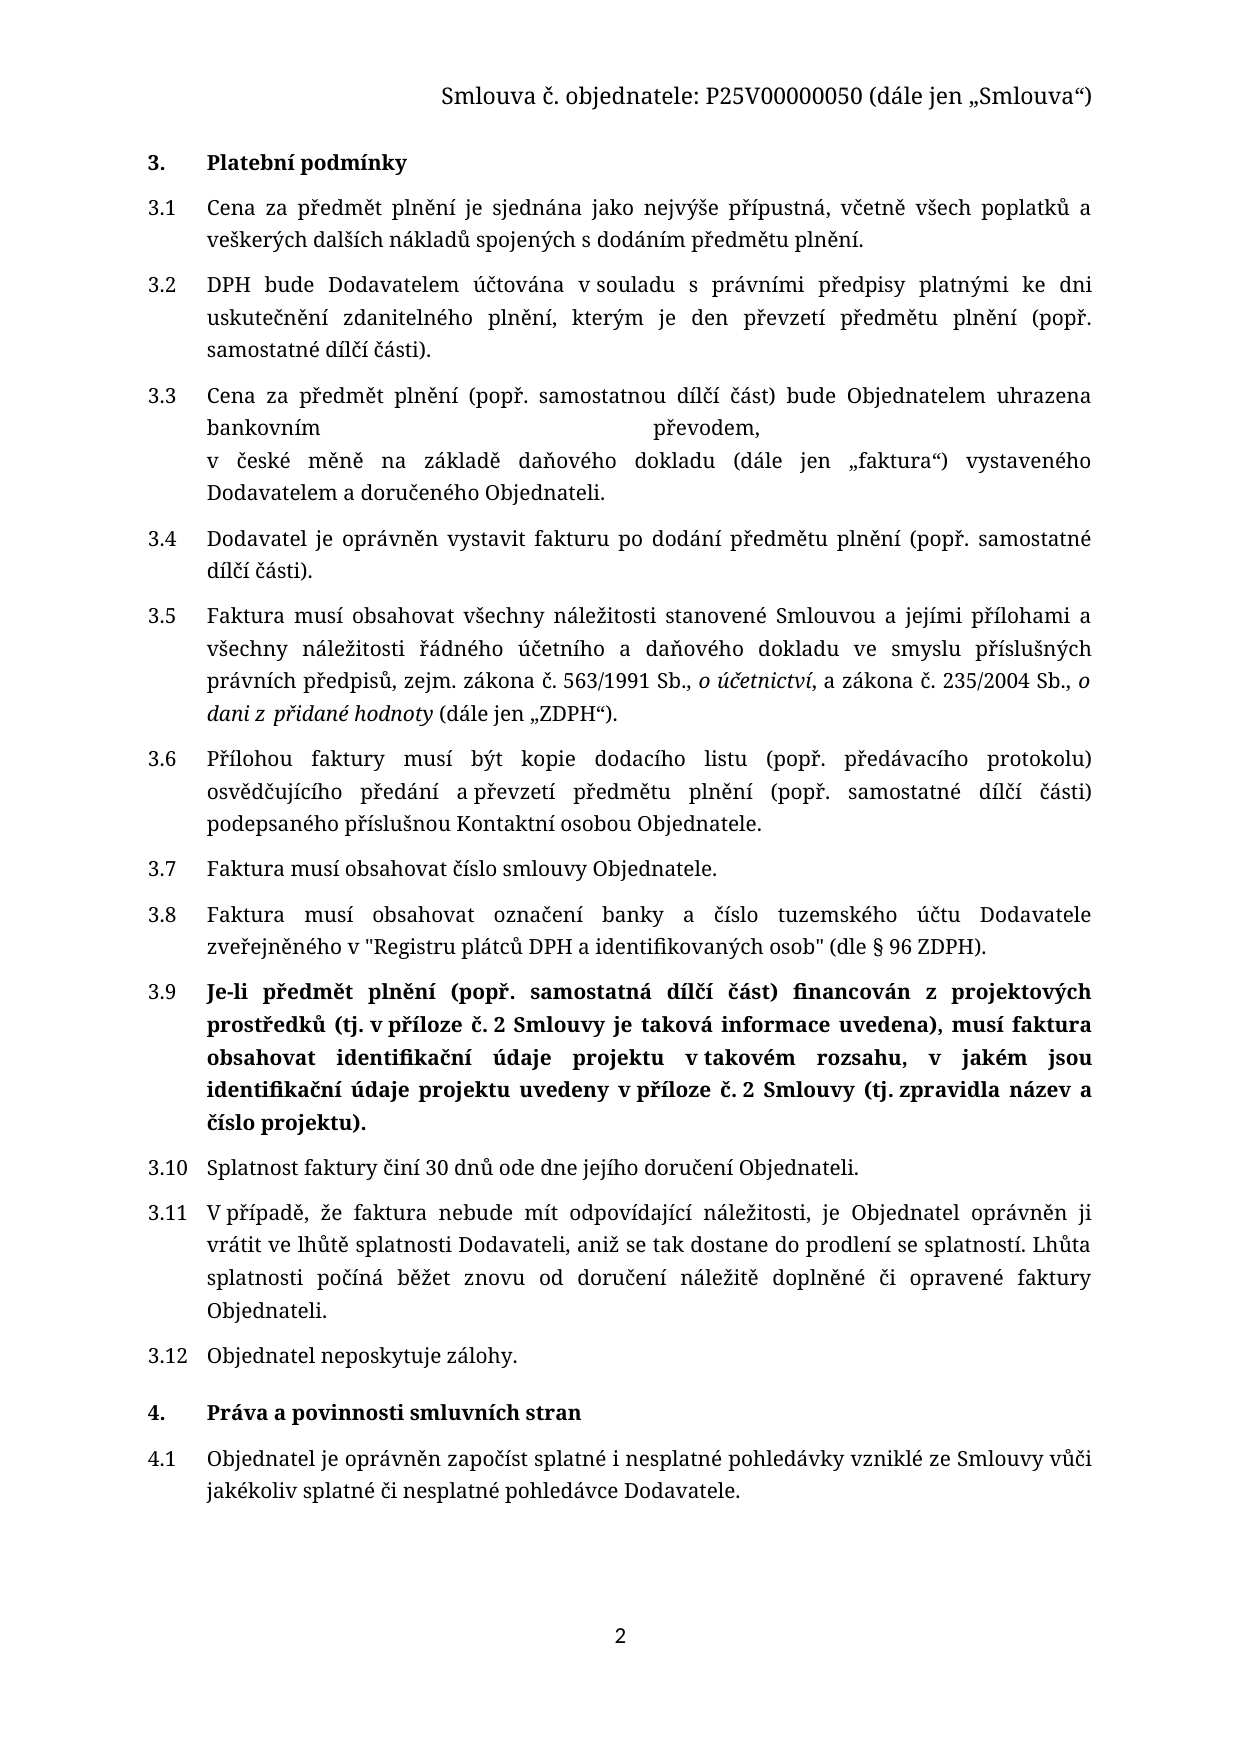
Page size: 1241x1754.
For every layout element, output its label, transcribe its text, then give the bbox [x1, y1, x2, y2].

list Cena za předmět plnění (popř. samostatnou dílčí část) bude Objednatelem uhrazena bankovním převodem, v české měně na základě daňového dokladu (dále jen „faktura“) vystaveného Dodavatelem a doručeného Objednateli. [148, 381, 1093, 507]
list Splatnost faktury činí 30 dnů ode dne jejího doručení Objednateli. [148, 1153, 1093, 1181]
list Je-li předmět plnění (popř. samostatná dílčí část) financován z projektových prostředků (tj. v příloze č. 2 Smlouvy je taková informace uvedena), musí faktura obsahovat identifikační údaje projektu v takovém rozsahu, v jakém jsou identifikační údaje projektu uvedeny v příloze č. 2 Smlouvy (tj. zpravidla název a číslo projektu). [148, 977, 1093, 1136]
list Faktura musí obsahovat označení banky a číslo tuzemského účtu Dodavatele zveřejněného v "Registru plátců DPH a identifikovaných osob" (dle § 96 ZDPH). [148, 900, 1093, 961]
list DPH bude Dodavatelem účtována v souladu s právními předpisy platnými ke dni uskutečnění zdanitelného plnění, kterým je den převzetí předmětu plnění (popř. samostatné dílčí části). [148, 270, 1093, 364]
list Přílohou faktury musí být kopie dodacího listu (popř. předávacího protokolu) osvědčujícího předání a převzetí předmětu plnění (popř. samostatné dílčí části) podepsaného příslušnou Kontaktní osobou Objednatele. [148, 744, 1093, 838]
list Práva a povinnosti smluvních stran [148, 1398, 1093, 1427]
list Platební podmínky [148, 148, 1093, 176]
list Dodavatel je oprávněn vystavit fakturu po dodání předmětu plnění (popř. samostatné dílčí části). [148, 524, 1093, 585]
list Faktura musí obsahovat všechny náležitosti stanovené Smlouvou a jejími přílohami a všechny náležitosti řádného účetního a daňového dokladu ve smyslu příslušných právních předpisů, zejm. zákona č. 563/1991 Sb., o účetnictví, a zákona č. 235/2004 Sb., o dani z přidané hodnoty (dále jen „ZDPH“). [148, 601, 1093, 728]
list V případě, že faktura nebude mít odpovídající náležitosti, je Objednatel oprávněn ji vrátit ve lhůtě splatnosti Dodavateli, aniž se tak dostane do prodlení se splatností. Lhůta splatnosti počíná běžet znovu od doručení náležitě doplněné či opravené faktury Objednateli. [148, 1198, 1093, 1324]
list Objednatel neposkytuje zálohy. [148, 1341, 1093, 1369]
list Objednatel je oprávněn započíst splatné i nesplatné pohledávky vzniklé ze Smlouvy vůči jakékoliv splatné či nesplatné pohledávce Dodavatele. [148, 1444, 1093, 1505]
list Cena za předmět plnění je sjednána jako nejvýše přípustná, včetně všech poplatků a veškerých dalších nákladů spojených s dodáním předmětu plnění. [148, 193, 1093, 254]
list Faktura musí obsahovat číslo smlouvy Objednatele. [148, 854, 1093, 883]
